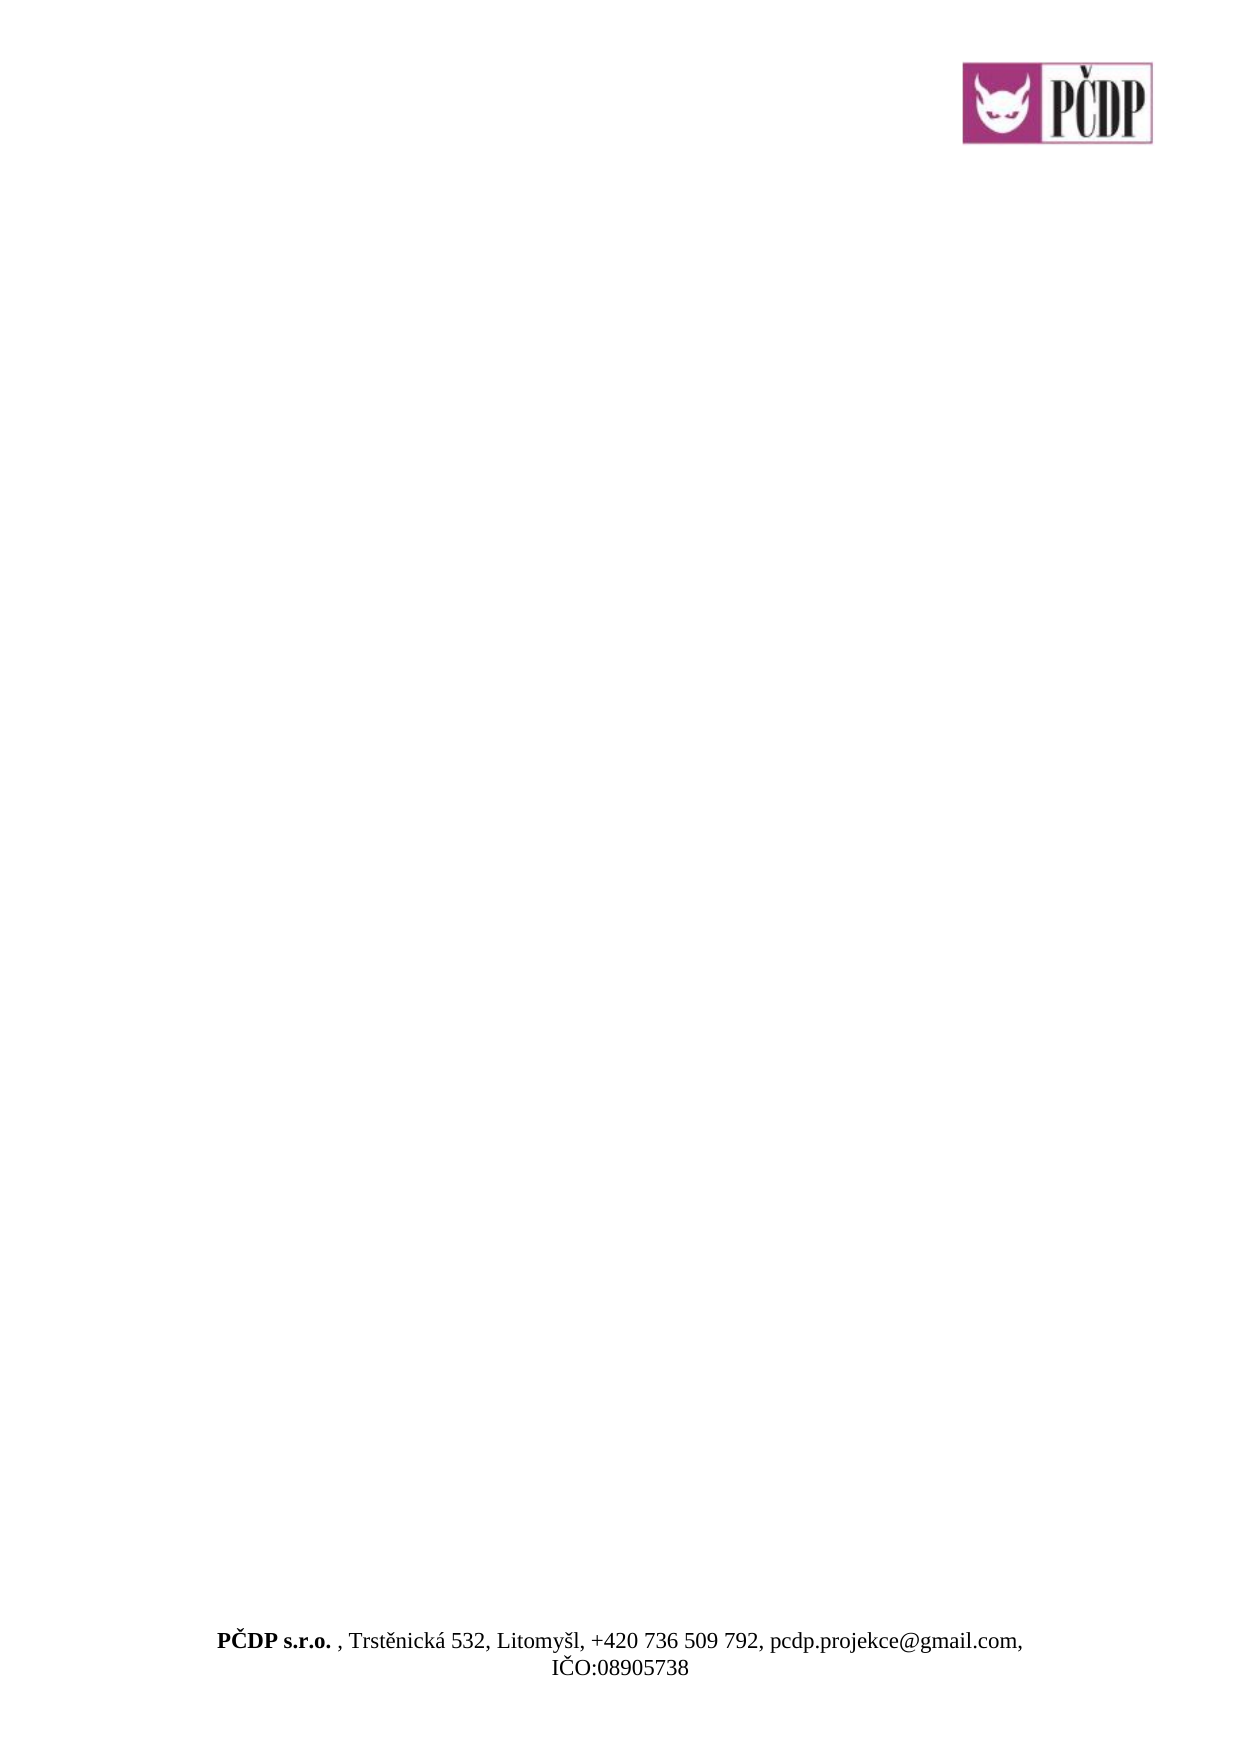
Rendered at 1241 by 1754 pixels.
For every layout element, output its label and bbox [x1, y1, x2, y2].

picture [961, 61, 1155, 145]
